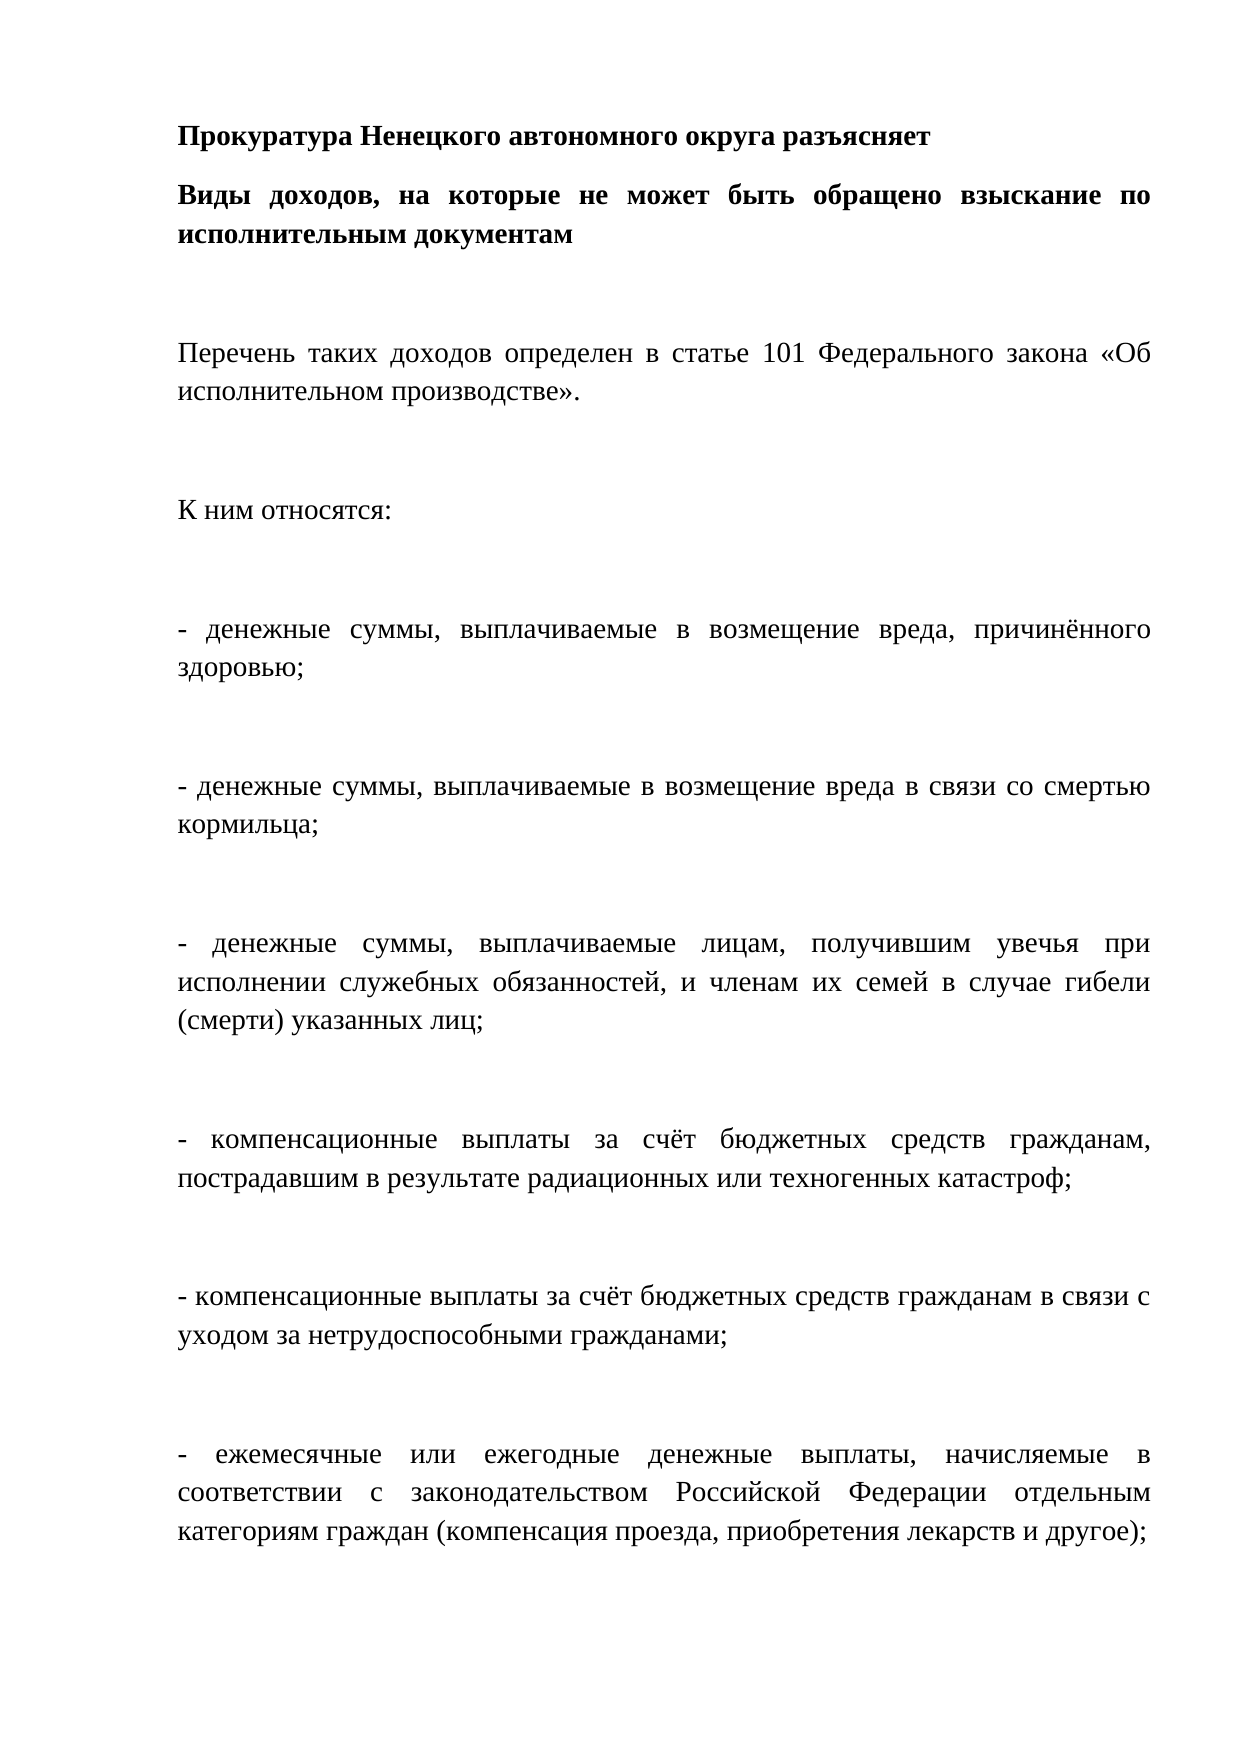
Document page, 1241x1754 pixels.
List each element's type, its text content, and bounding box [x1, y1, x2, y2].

text Прокуратура Ненецкого автономного округа разъясняет [177, 118, 1152, 152]
text - компенсационные выплаты за счёт бюджетных средств гражданам, пострадавшим в результате радиационных или техногенных катастроф; [177, 1121, 1152, 1193]
text - денежные суммы, выплачиваемые в возмещение вреда, причинённого здоровью; [177, 611, 1152, 683]
text - ежемесячные или ежегодные денежные выплаты, начисляемые в соответствии с законодательством Российской Федерации отдельным категориям граждан (компенсация проезда, приобретения лекарств и другое); [177, 1436, 1152, 1546]
text - денежные суммы, выплачиваемые в возмещение вреда в связи со смертью кормильца; [177, 768, 1152, 840]
text Перечень таких доходов определен в статье 101 Федерального закона «Об исполнительном производстве». [177, 335, 1152, 407]
text К ним относятся: [177, 492, 1152, 526]
text - компенсационные выплаты за счёт бюджетных средств гражданам в связи с уходом за нетрудоспособными гражданами; [177, 1278, 1152, 1351]
text Виды доходов, на которые не может быть обращено взыскание по исполнительным документам [177, 177, 1152, 249]
text - денежные суммы, выплачиваемые лицам, получившим увечья при исполнении служебных обязанностей, и членам их семей в случае гибели (смерти) указанных лиц; [177, 925, 1152, 1036]
